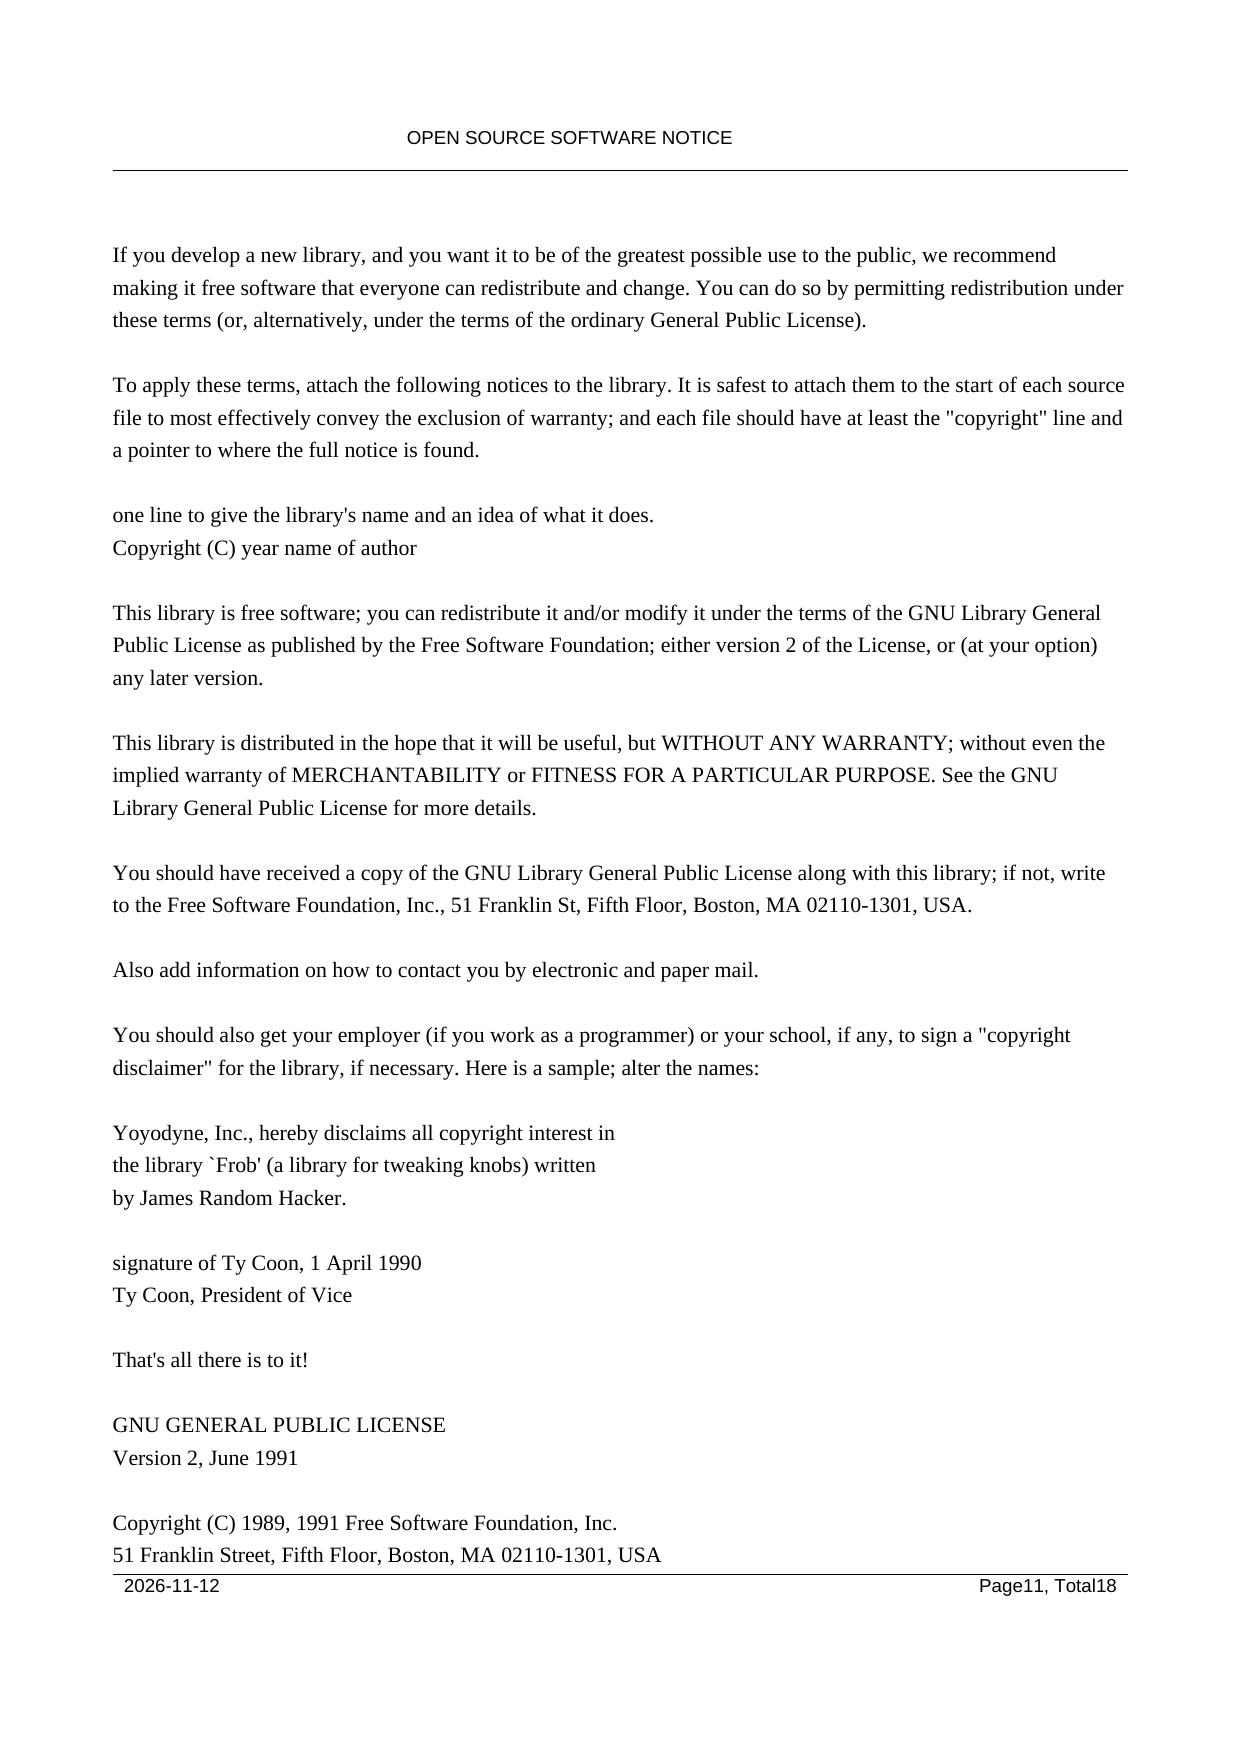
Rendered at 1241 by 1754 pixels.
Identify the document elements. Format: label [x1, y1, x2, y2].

text [112, 206, 1128, 1571]
